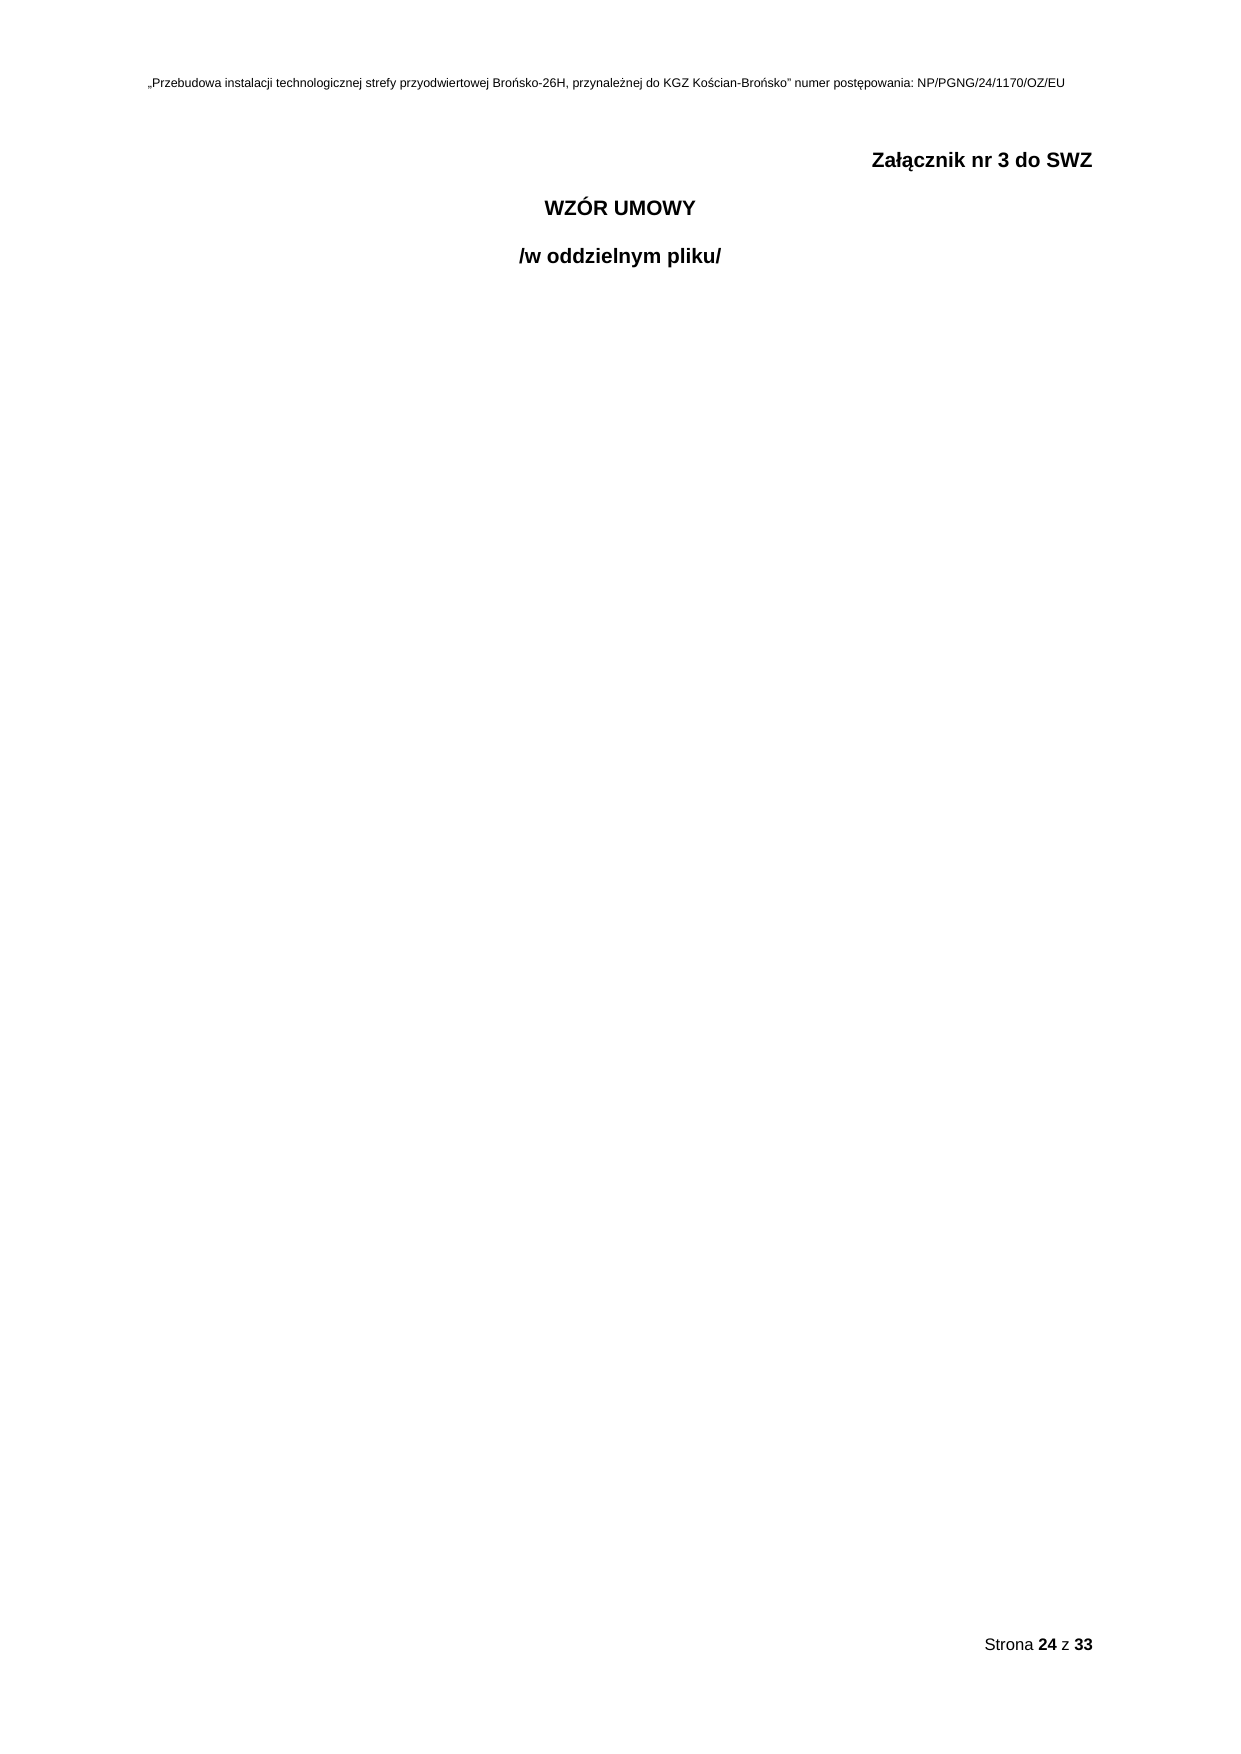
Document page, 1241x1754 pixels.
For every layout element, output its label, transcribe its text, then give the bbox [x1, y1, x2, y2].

text /w oddzielnym pliku/ [148, 244, 1093, 268]
text WZÓR UMOWY [148, 196, 1093, 220]
text Załącznik nr 3 do SWZ [148, 148, 1093, 172]
